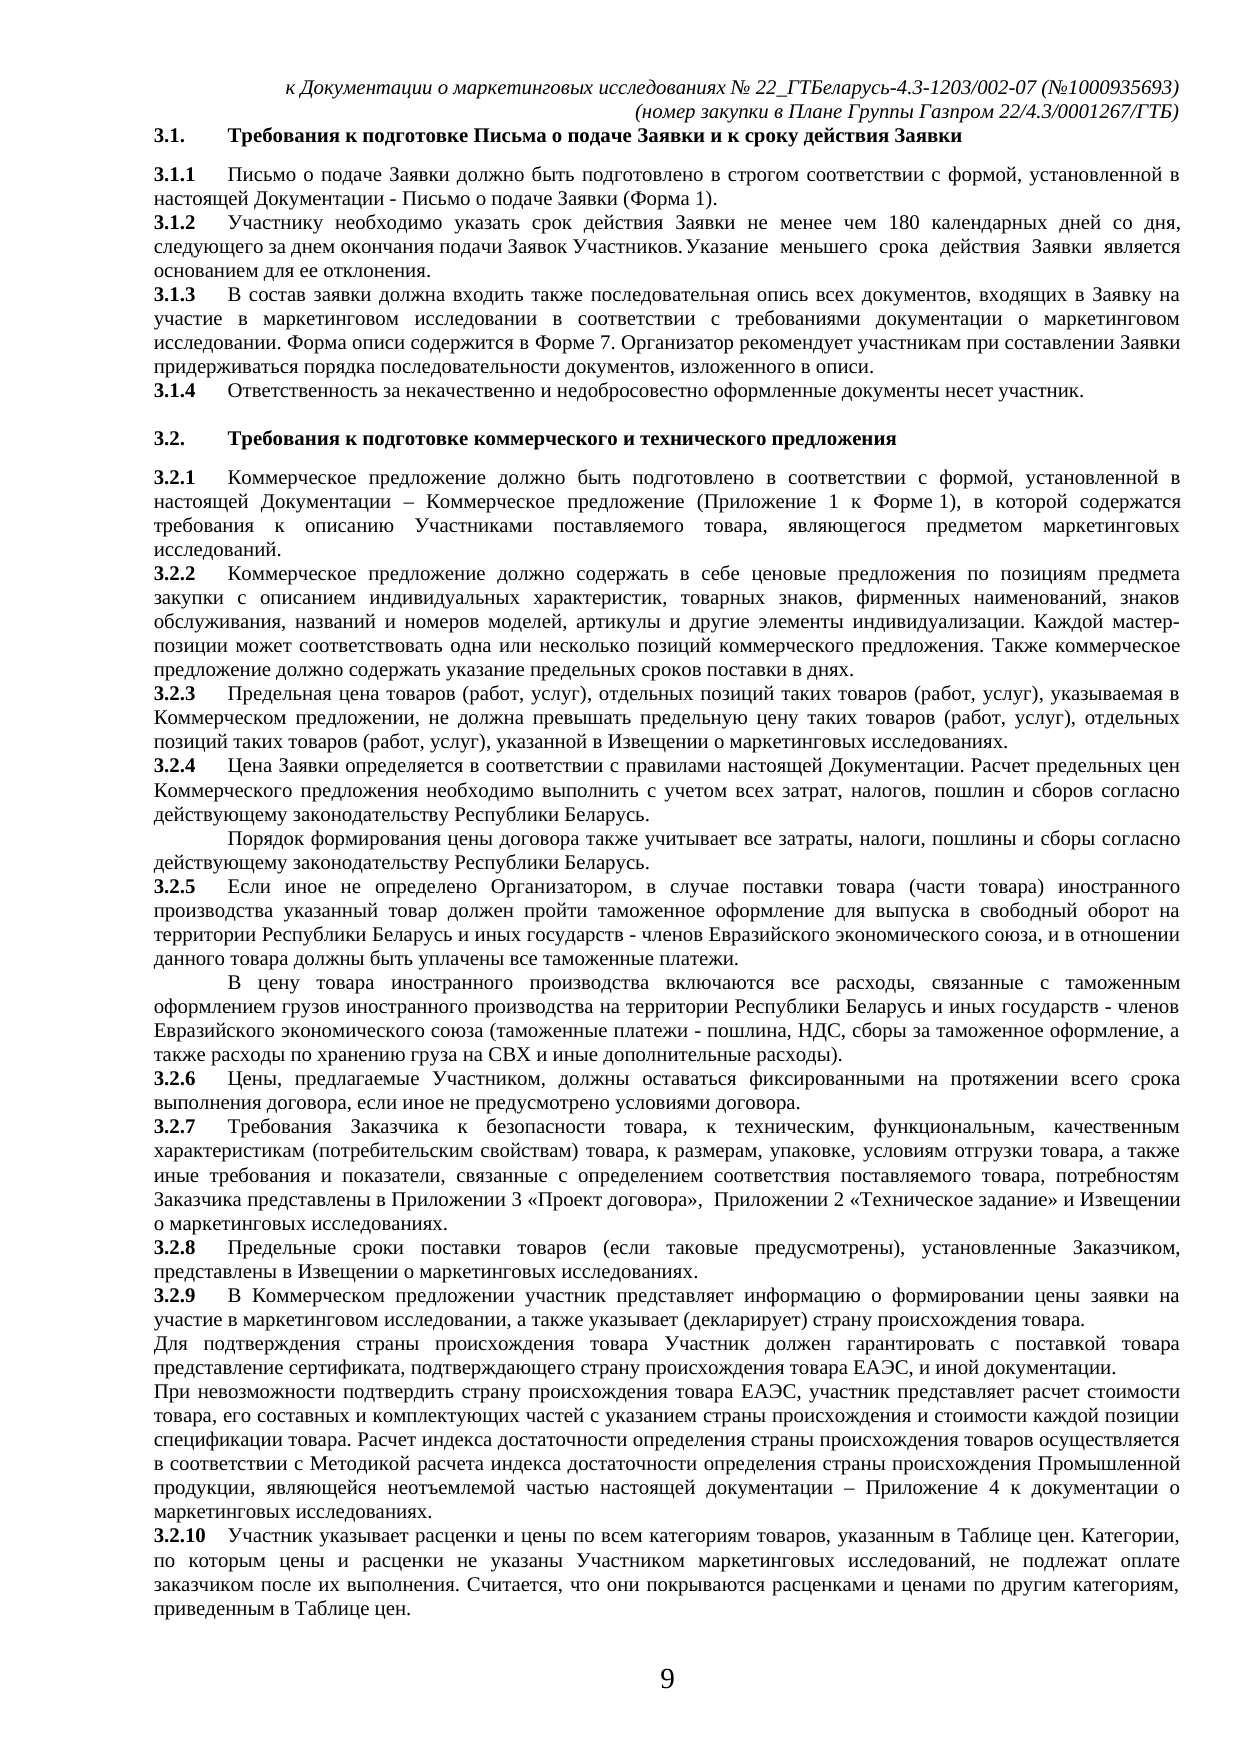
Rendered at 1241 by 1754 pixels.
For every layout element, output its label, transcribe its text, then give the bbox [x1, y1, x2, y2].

list Коммерческое предложение должно быть подготовлено в соответствии с формой, установленной в настоящей Документации – Коммерческое предложение (Приложение 1 к Форме 1), в которой содержатся требования к описанию Участниками поставляемого товара, являющегося предметом маркетинговых исследований. [153, 465, 1181, 561]
list Требования к подготовке коммерческого и технического предложения [153, 426, 1181, 450]
list Ответственность за некачественно и недобросовестно оформленные документы несет участник. [153, 378, 1181, 402]
list Предельные сроки поставки товаров (если таковые предусмотрены), установленные Заказчиком, представлены в Извещении о маркетинговых исследованиях. [153, 1235, 1181, 1283]
list В Коммерческом предложении участник представляет информацию о формировании цены заявки на участие в маркетинговом исследовании, а также указывает (декларирует) страну происхождения товара. [153, 1283, 1181, 1331]
list Участник указывает расценки и цены по всем категориям товаров, указанным в Таблице цен. Категории, по которым цены и расценки не указаны Участником маркетинговых исследований, не подлежат оплате заказчиком после их выполнения. Считается, что они покрываются расценками и ценами по другим категориям, приведенным в Таблице цен. [153, 1523, 1181, 1620]
list Требования к подготовке Письма о подаче Заявки и к сроку действия Заявки [153, 123, 1181, 147]
list Цены, предлагаемые Участником, должны оставаться фиксированными на протяжении всего срока выполнения договора, если иное не предусмотрено условиями договора. [153, 1066, 1181, 1114]
list Участнику необходимо указать срок действия Заявки не менее чем 180 календарных дней со дня, следующего за днем окончания подачи Заявок Участников. Указание меньшего срока действия Заявки является основанием для ее отклонения. [153, 210, 1181, 282]
text Для подтверждения страны происхождения товара Участник должен гарантировать с поставкой товара представление сертификата, подтверждающего страну происхождения товара ЕАЭС, и иной документации. [153, 1331, 1181, 1379]
list В состав заявки должна входить также последовательная опись всех документов, входящих в Заявку на участие в маркетинговом исследовании в соответствии с требованиями документации о маркетинговом исследовании. Форма описи содержится в Форме 7. Организатор рекомендует участникам при составлении Заявки придерживаться порядка последовательности документов, изложенного в описи. [153, 282, 1181, 378]
list Письмо о подаче Заявки должно быть подготовлено в строгом соответствии с формой, установленной в настоящей Документации - Письмо о подаче Заявки (Форма 1). [153, 162, 1181, 210]
text Порядок формирования цены договора также учитывает все затраты, налоги, пошлины и сборы согласно действующему законодательству Республики Беларусь. [153, 826, 1181, 874]
list Требования Заказчика к безопасности товара, к техническим, функциональным, качественным характеристикам (потребительским свойствам) товара, к размерам, упаковке, условиям отгрузки товара, а также иные требования и показатели, связанные с определением соответствия поставляемого товара, потребностям Заказчика представлены в Приложении 3 «Проект договора», Приложении 2 «Техническое задание» и Извещении о маркетинговых исследованиях. [153, 1114, 1181, 1235]
list Предельная цена товаров (работ, услуг), отдельных позиций таких товаров (работ, услуг), указываемая в Коммерческом предложении, не должна превышать предельную цену таких товаров (работ, услуг), отдельных позиций таких товаров (работ, услуг), указанной в Извещении о маркетинговых исследованиях. [153, 681, 1181, 753]
text При невозможности подтвердить страну происхождения товара ЕАЭС, участник представляет расчет стоимости товара, его составных и комплектующих частей с указанием страны происхождения и стоимости каждой позиции спецификации товара. Расчет индекса достаточности определения страны происхождения товаров осуществляется в соответствии с Методикой расчета индекса достаточности определения страны происхождения Промышленной продукции, являющейся неотъемлемой частью настоящей документации – Приложение 4 к документации о маркетинговых исследованиях. [153, 1379, 1181, 1523]
list Коммерческое предложение должно содержать в себе ценовые предложения по позициям предмета закупки с описанием индивидуальных характеристик, товарных знаков, фирменных наименований, знаков обслуживания, названий и номеров моделей, артикулы и другие элементы индивидуализации. Каждой мастер-позиции может соответствовать одна или несколько позиций коммерческого предложения. Также коммерческое предложение должно содержать указание предельных сроков поставки в днях. [153, 561, 1181, 681]
text В цену товара иностранного производства включаются все расходы, связанные с таможенным оформлением грузов иностранного производства на территории Республики Беларусь и иных государств - членов Евразийского экономического союза (таможенные платежи - пошлина, НДС, сборы за таможенное оформление, а также расходы по хранению груза на СВХ и иные дополнительные расходы). [153, 970, 1181, 1066]
list Если иное не определено Организатором, в случае поставки товара (части товара) иностранного производства указанный товар должен пройти таможенное оформление для выпуска в свободный оборот на территории Республики Беларусь и иных государств - членов Евразийского экономического союза, и в отношении данного товара должны быть уплачены все таможенные платежи. [153, 874, 1181, 970]
list Цена Заявки определяется в соответствии с правилами настоящей Документации. Расчет предельных цен Коммерческого предложения необходимо выполнить с учетом всех затрат, налогов, пошлин и сборов согласно действующему законодательству Республики Беларусь. [153, 753, 1181, 826]
